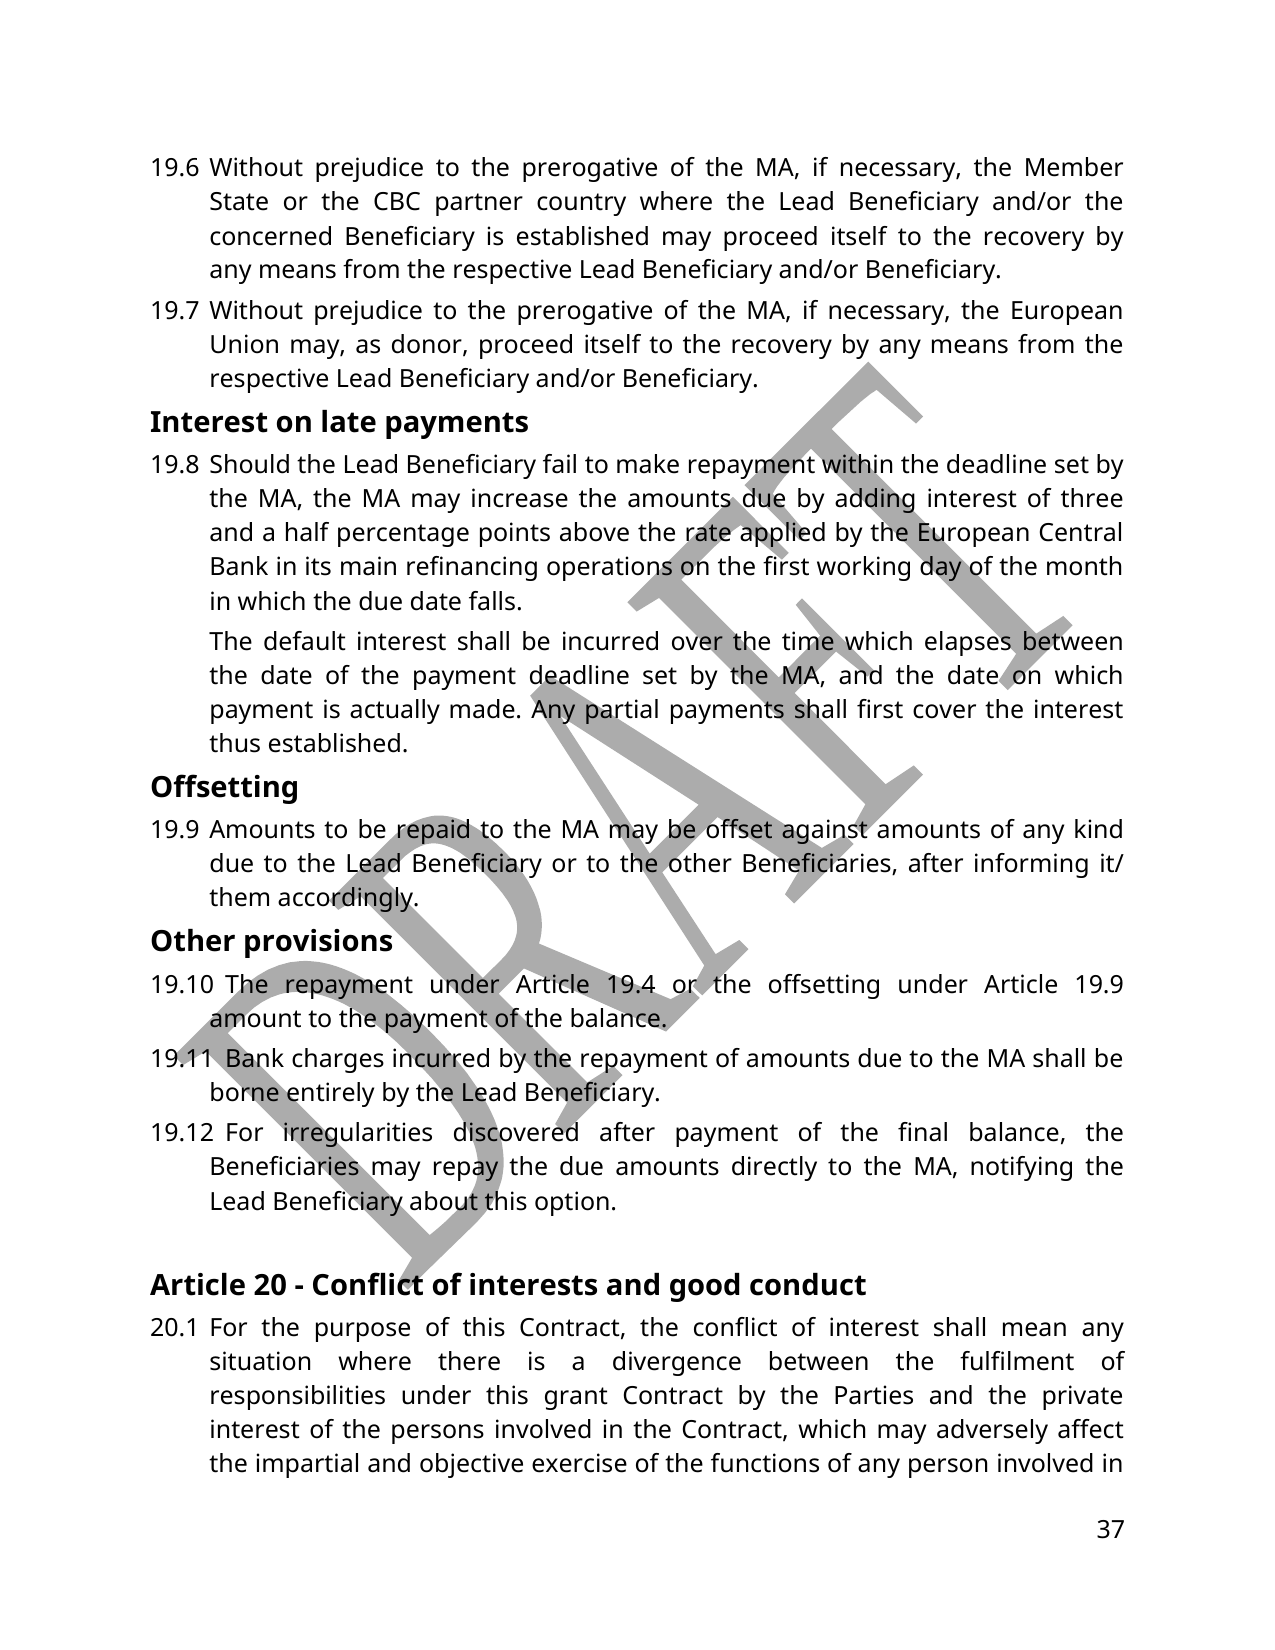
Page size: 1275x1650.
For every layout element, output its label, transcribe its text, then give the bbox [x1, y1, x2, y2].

text Article 20 - Conflict of interests and good conduct [150, 1264, 1125, 1303]
list Without prejudice to the prerogative of the MA, if necessary, the European Union may, as donor, proceed itself to the recovery by any means from the respective Lead Beneficiary and/or Beneficiary. [150, 292, 1125, 395]
text Offsetting [150, 766, 1125, 806]
list The repayment under Article 19.4 or the offsetting under Article 19.9 amount to the payment of the balance. [150, 966, 1125, 1034]
text Other provisions [150, 920, 1125, 960]
list Without prejudice to the prerogative of the MA, if necessary, the Member State or the CBC partner country where the Lead Beneficiary and/or the concerned Beneficiary is established may proceed itself to the recovery by any means from the respective Lead Beneficiary and/or Beneficiary. [150, 150, 1125, 286]
text Interest on late payments [150, 401, 1125, 441]
list Bank charges incurred by the repayment of amounts due to the MA shall be borne entirely by the Lead Beneficiary. [150, 1041, 1125, 1109]
list For irregularities discovered after payment of the final balance, the Beneficiaries may repay the due amounts directly to the MA, notifying the Lead Beneficiary about this option. [150, 1115, 1125, 1217]
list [150, 1310, 1125, 1480]
list Should the Lead Beneficiary fail to make repayment within the deadline set by the MA, the MA may increase the amounts due by adding interest of three and a half percentage points above the rate applied by the European Central Bank in its main refinancing operations on the first working day of the month in which the due date falls. [150, 447, 1125, 617]
text The default interest shall be incurred over the time which elapses between the date of the payment deadline set by the MA, and the date on which payment is actually made. Any partial payments shall first cover the interest thus established. [209, 623, 1125, 760]
list Amounts to be repaid to the MA may be offset against amounts of any kind due to the Lead Beneficiary or to the other Beneficiaries, after informing it/ them accordingly. [150, 812, 1125, 914]
